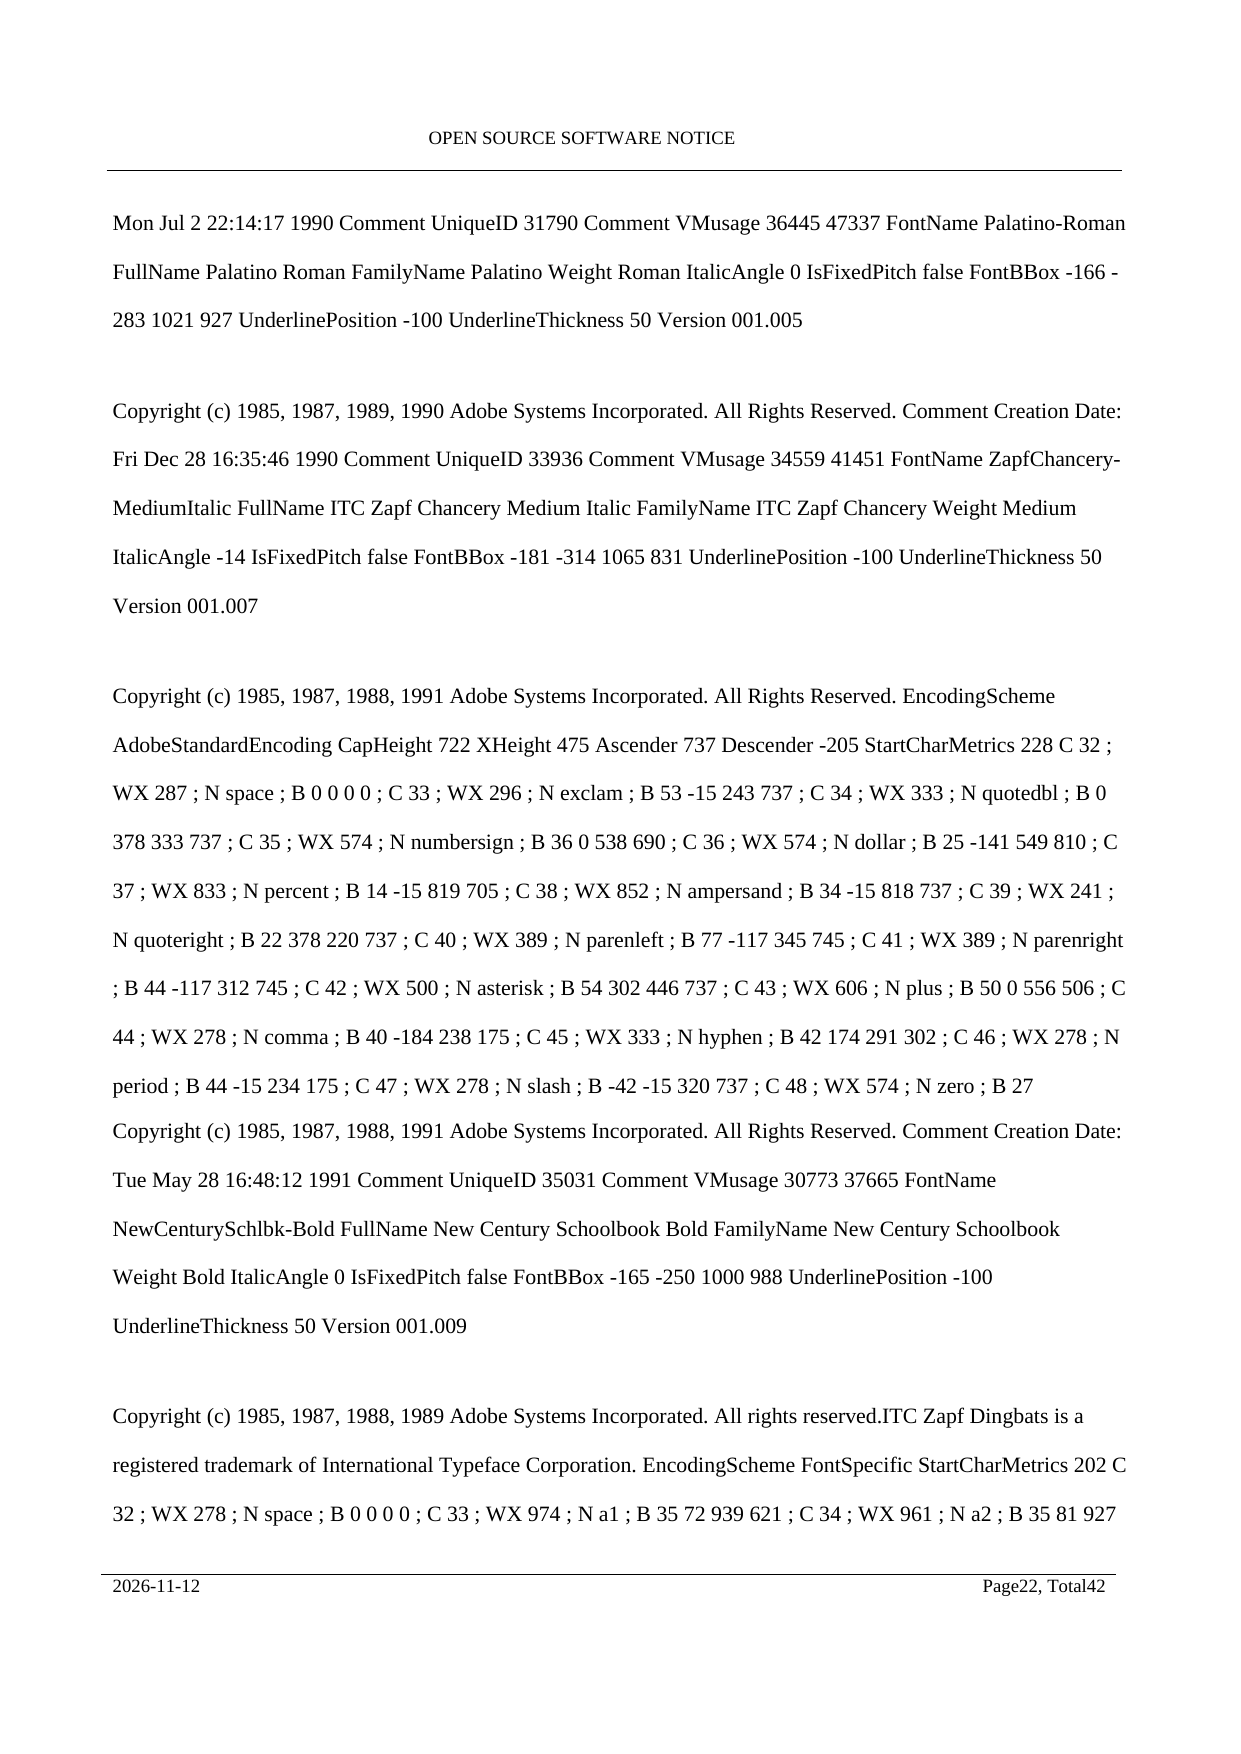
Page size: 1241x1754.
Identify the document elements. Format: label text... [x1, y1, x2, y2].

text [112, 1399, 1128, 1529]
text Copyright (c) 1985, 1987, 1988, 1991 Adobe Systems Incorporated. All Rights Reserved. Comment Creation Date: Tue May 28 16:48:12 1991 Comment UniqueID 35031 Comment VMusage 30773 37665 FontName NewCenturySchlbk-Bold FullName New Century Schoolbook Bold FamilyName New Century Schoolbook Weight Bold ItalicAngle 0 IsFixedPitch false FontBBox -165 -250 1000 988 UnderlinePosition -100 UnderlineThickness 50 Version 001.009 [112, 1114, 1128, 1342]
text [112, 206, 1128, 336]
text Copyright (c) 1985, 1987, 1989, 1990 Adobe Systems Incorporated. All Rights Reserved. Comment Creation Date: Fri Dec 28 16:35:46 1990 Comment UniqueID 33936 Comment VMusage 34559 41451 FontName ZapfChancery-MediumItalic FullName ITC Zapf Chancery Medium Italic FamilyName ITC Zapf Chancery Weight Medium ItalicAngle -14 IsFixedPitch false FontBBox -181 -314 1065 831 UnderlinePosition -100 UnderlineThickness 50 Version 001.007 [112, 394, 1128, 622]
text Copyright (c) 1985, 1987, 1988, 1991 Adobe Systems Incorporated. All Rights Reserved. EncodingScheme AdobeStandardEncoding CapHeight 722 XHeight 475 Ascender 737 Descender -205 StartCharMetrics 228 C 32 ; WX 287 ; N space ; B 0 0 0 0 ; C 33 ; WX 296 ; N exclam ; B 53 -15 243 737 ; C 34 ; WX 333 ; N quotedbl ; B 0 378 333 737 ; C 35 ; WX 574 ; N numbersign ; B 36 0 538 690 ; C 36 ; WX 574 ; N dollar ; B 25 -141 549 810 ; C 37 ; WX 833 ; N percent ; B 14 -15 819 705 ; C 38 ; WX 852 ; N ampersand ; B 34 -15 818 737 ; C 39 ; WX 241 ; N quoteright ; B 22 378 220 737 ; C 40 ; WX 389 ; N parenleft ; B 77 -117 345 745 ; C 41 ; WX 389 ; N parenright ; B 44 -117 312 745 ; C 42 ; WX 500 ; N asterisk ; B 54 302 446 737 ; C 43 ; WX 606 ; N plus ; B 50 0 556 506 ; C 44 ; WX 278 ; N comma ; B 40 -184 238 175 ; C 45 ; WX 333 ; N hyphen ; B 42 174 291 302 ; C 46 ; WX 278 ; N period ; B 44 -15 234 175 ; C 47 ; WX 278 ; N slash ; B -42 -15 320 737 ; C 48 ; WX 574 ; N zero ; B 27 [112, 679, 1128, 1102]
